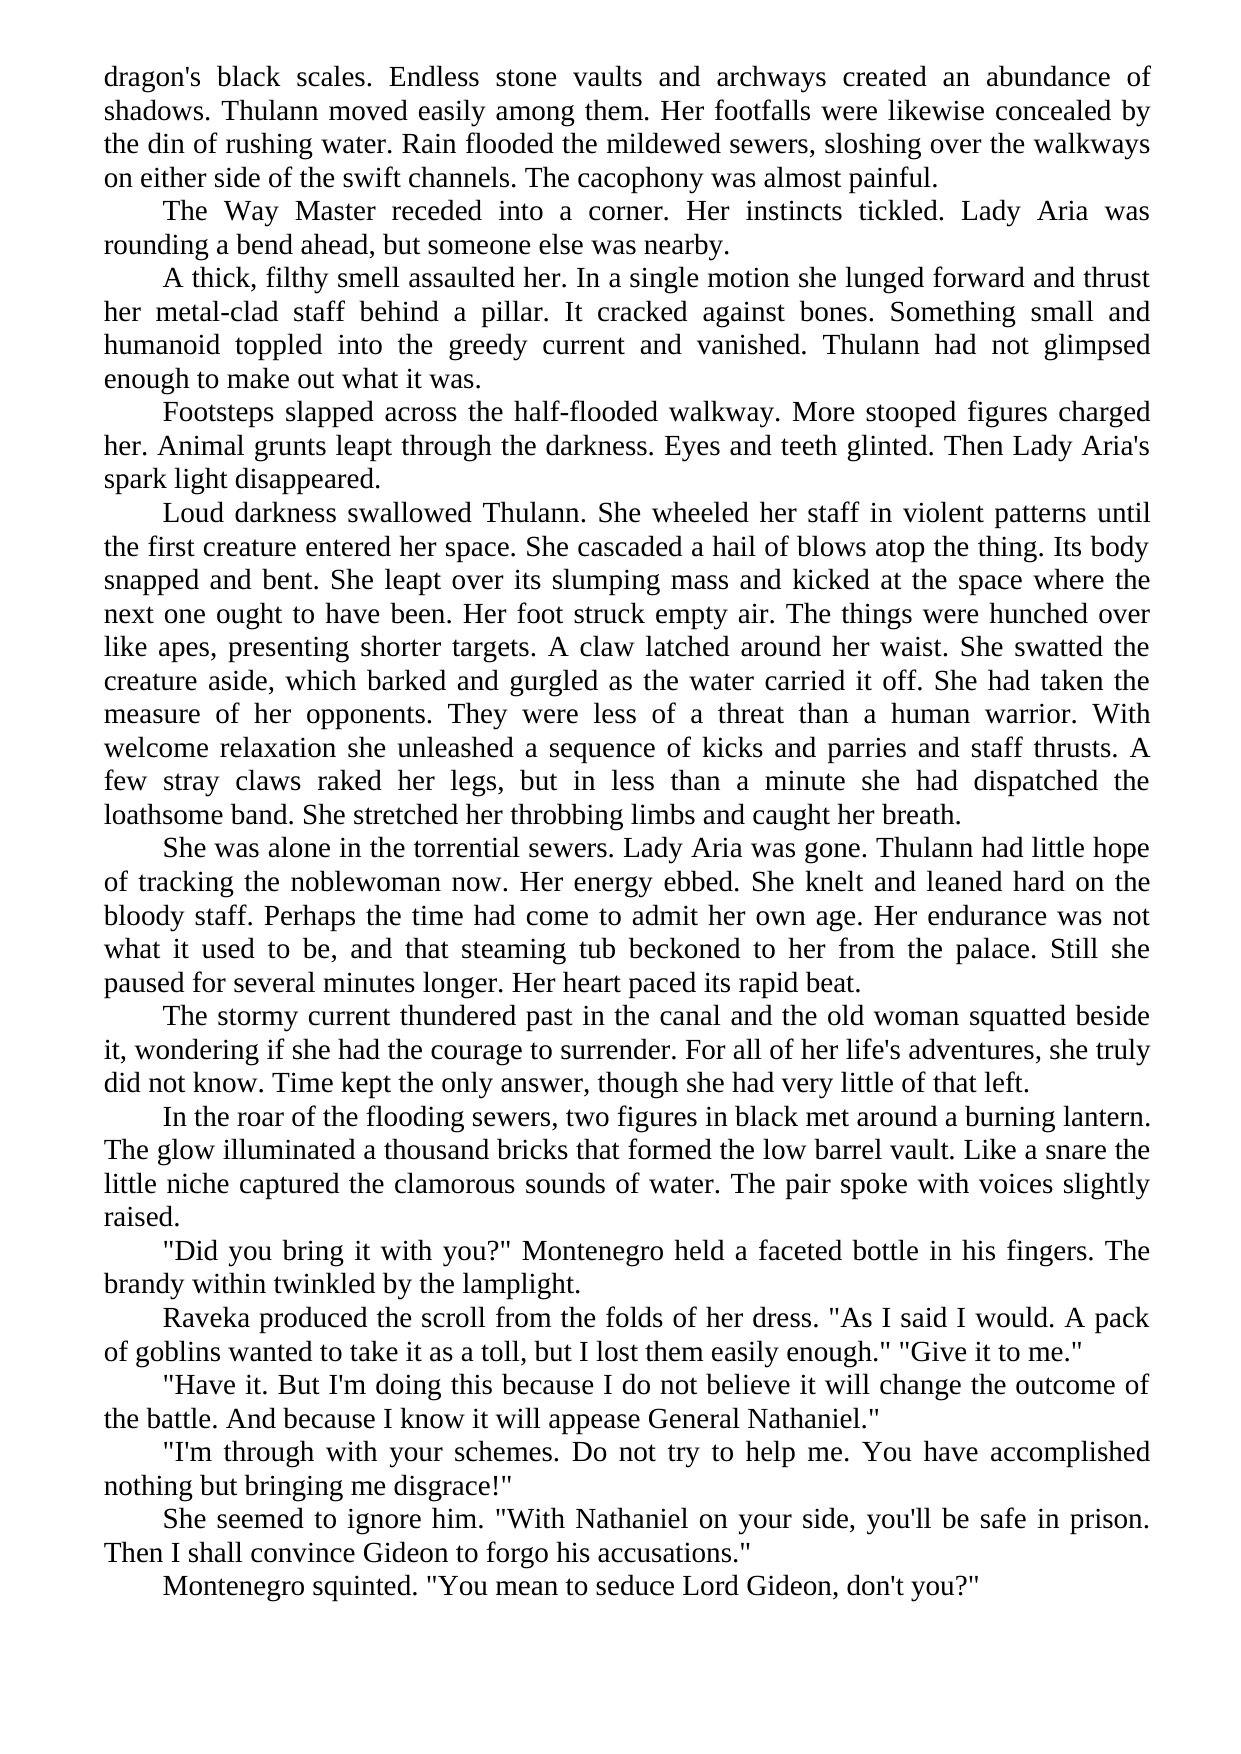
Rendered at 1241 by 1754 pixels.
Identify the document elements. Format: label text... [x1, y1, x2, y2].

text She seemed to ignore him. "With Nathaniel on your side, you'll be safe in prison. Then I shall convince Gideon to forgo his accusations." [103, 1501, 1152, 1568]
text The Way Master receded into a corner. Her instincts tickled. Lady Aria was rounding a bend ahead, but someone else was nearby. [103, 193, 1152, 260]
text She was alone in the torrential sewers. Lady Aria was gone. Thulann had little hope of tracking the noblewoman now. Her energy ebbed. She knelt and leaned hard on the bloody staff. Perhaps the time had come to admit her own age. Her endurance was not what it used to be, and that steaming tub beckoned to her from the palace. Still she paused for several minutes longer. Her heart paced its rapid beat. [103, 831, 1152, 998]
text "I'm through with your schemes. Do not try to help me. You have accomplished nothing but bringing me disgrace!" [103, 1434, 1152, 1501]
text "Have it. But I'm doing this because I do not believe it will change the outcome of the battle. And because I know it will appease General Nathaniel." [103, 1367, 1152, 1434]
text Footsteps slapped across the half-flooded walkway. More stooped figures charged her. Animal grunts leapt through the darkness. Eyes and teeth glinted. Then Lady Aria's spark light disappeared. [103, 394, 1152, 495]
text A thick, filthy smell assaulted her. In a single motion she lunged forward and thrust her metal-clad staff behind a pillar. It cracked against bones. Something small and humanoid toppled into the greedy current and vanished. Thulann had not glimpsed enough to make out what it was. [103, 260, 1152, 394]
text The stormy current thundered past in the canal and the old woman squatted beside it, wondering if she had the courage to surrender. For all of her life's adventures, she truly did not know. Time kept the only answer, though she had very little of that left. [103, 998, 1152, 1099]
text "Did you bring it with you?" Montenegro held a faceted bottle in his fingers. The brandy within twinkled by the lamplight. [103, 1233, 1152, 1300]
text Montenegro squinted. "You mean to seduce Lord Gideon, don't you?" [103, 1568, 1152, 1602]
text Loud darkness swallowed Thulann. She wheeled her staff in violent patterns until the first creature entered her space. She cascaded a hail of blows atop the thing. Its body snapped and bent. She leapt over its slumping mass and kicked at the space where the next one ought to have been. Her foot struck empty air. The things were hunched over like apes, presenting shorter targets. A claw latched around her waist. She swatted the creature aside, which barked and gurgled as the water carried it off. She had taken the measure of her opponents. They were less of a threat than a human warrior. With welcome relaxation she unleashed a sequence of kicks and parries and staff thrusts. A few stray claws raked her legs, but in less than a minute she had dispatched the loathsome band. She stretched her throbbing limbs and caught her breath. [103, 495, 1152, 831]
text In the roar of the flooding sewers, two figures in black met around a burning lantern. The glow illuminated a thousand bricks that formed the low barrel vault. Like a snare the little niche captured the clamorous sounds of water. The pair spoke with voices slightly raised. [103, 1099, 1152, 1233]
text Raveka produced the scroll from the folds of her dress. "As I said I would. A pack of goblins wanted to take it as a toll, but I lost them easily enough." "Give it to me." [103, 1300, 1152, 1367]
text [103, 59, 1152, 193]
